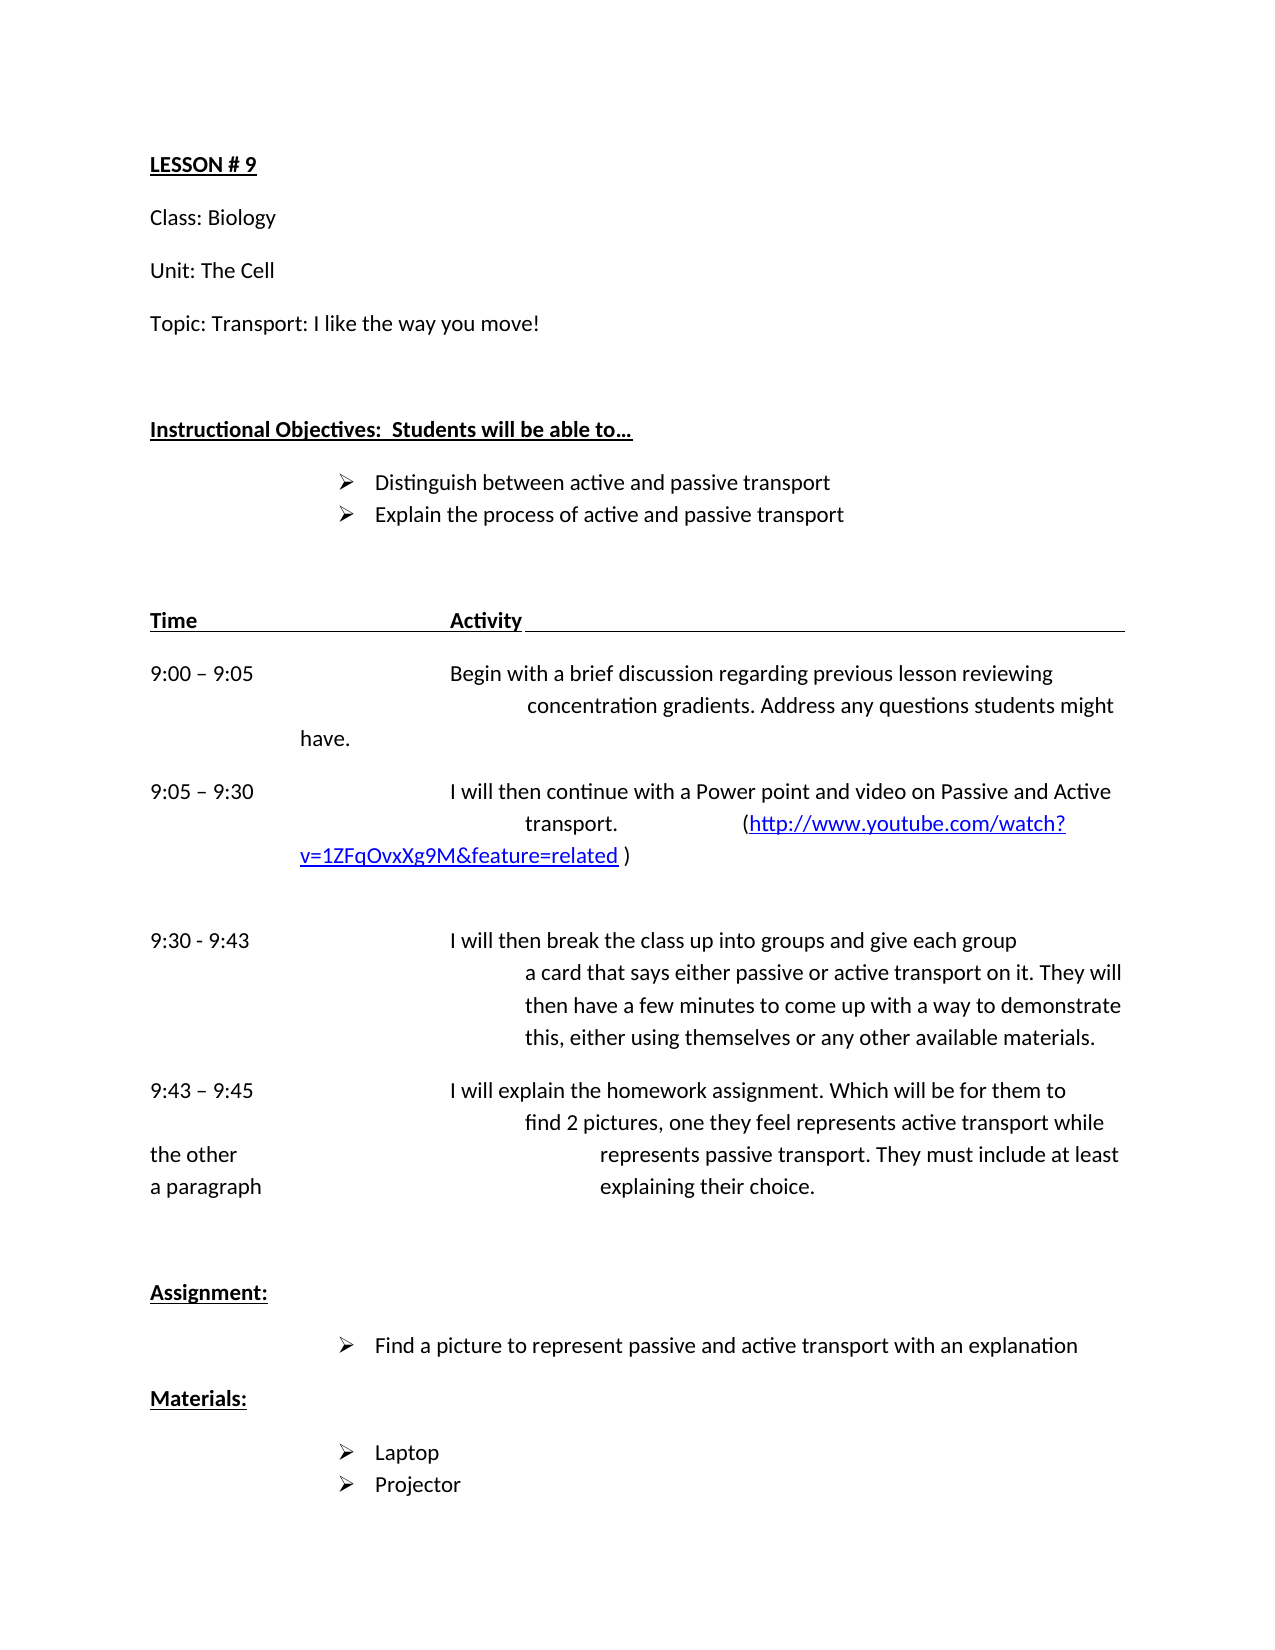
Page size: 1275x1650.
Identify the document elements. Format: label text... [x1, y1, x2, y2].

text Class: Biology [150, 203, 1125, 231]
text LESSON # 9 [150, 150, 1125, 178]
text Time Activity [150, 606, 1125, 634]
text 9:43 – 9:45 I will explain the homework assignment. Which will be for them to find 2 pictures, one they feel represents active transport while the other represents passive transport. They must include at least a paragraph explaining their choice. [150, 1076, 1125, 1201]
text Topic: Transport: I like the way you move! [150, 309, 1125, 337]
text 9:00 – 9:05 Begin with a brief discussion regarding previous lesson reviewing concentration gradients. Address any questions students might have. [150, 659, 1125, 752]
list Projector [337, 1470, 1125, 1498]
list Laptop [337, 1438, 1125, 1466]
text 9:30 - 9:43 I will then break the class up into groups and give each group a card that says either passive or active transport on it. They will then have a few minutes to come up with a way to demonstrate this, either using themselves or any other available materials. [150, 926, 1125, 1051]
text Unit: The Cell [150, 256, 1125, 284]
list Find a picture to represent passive and active transport with an explanation [337, 1332, 1125, 1359]
list Distinguish between active and passive transport [337, 468, 1125, 496]
list Explain the process of active and passive transport [337, 500, 1125, 528]
text 9:05 – 9:30 I will then continue with a Power point and video on Passive and Active transport. (http://www.youtube.com/watch?v=1ZFqOvxXg9M&feature=related ) [150, 777, 1125, 901]
text Instructional Objectives: Students will be able to… [150, 415, 1125, 443]
text Assignment: [150, 1278, 1125, 1307]
text Materials: [150, 1384, 1125, 1413]
